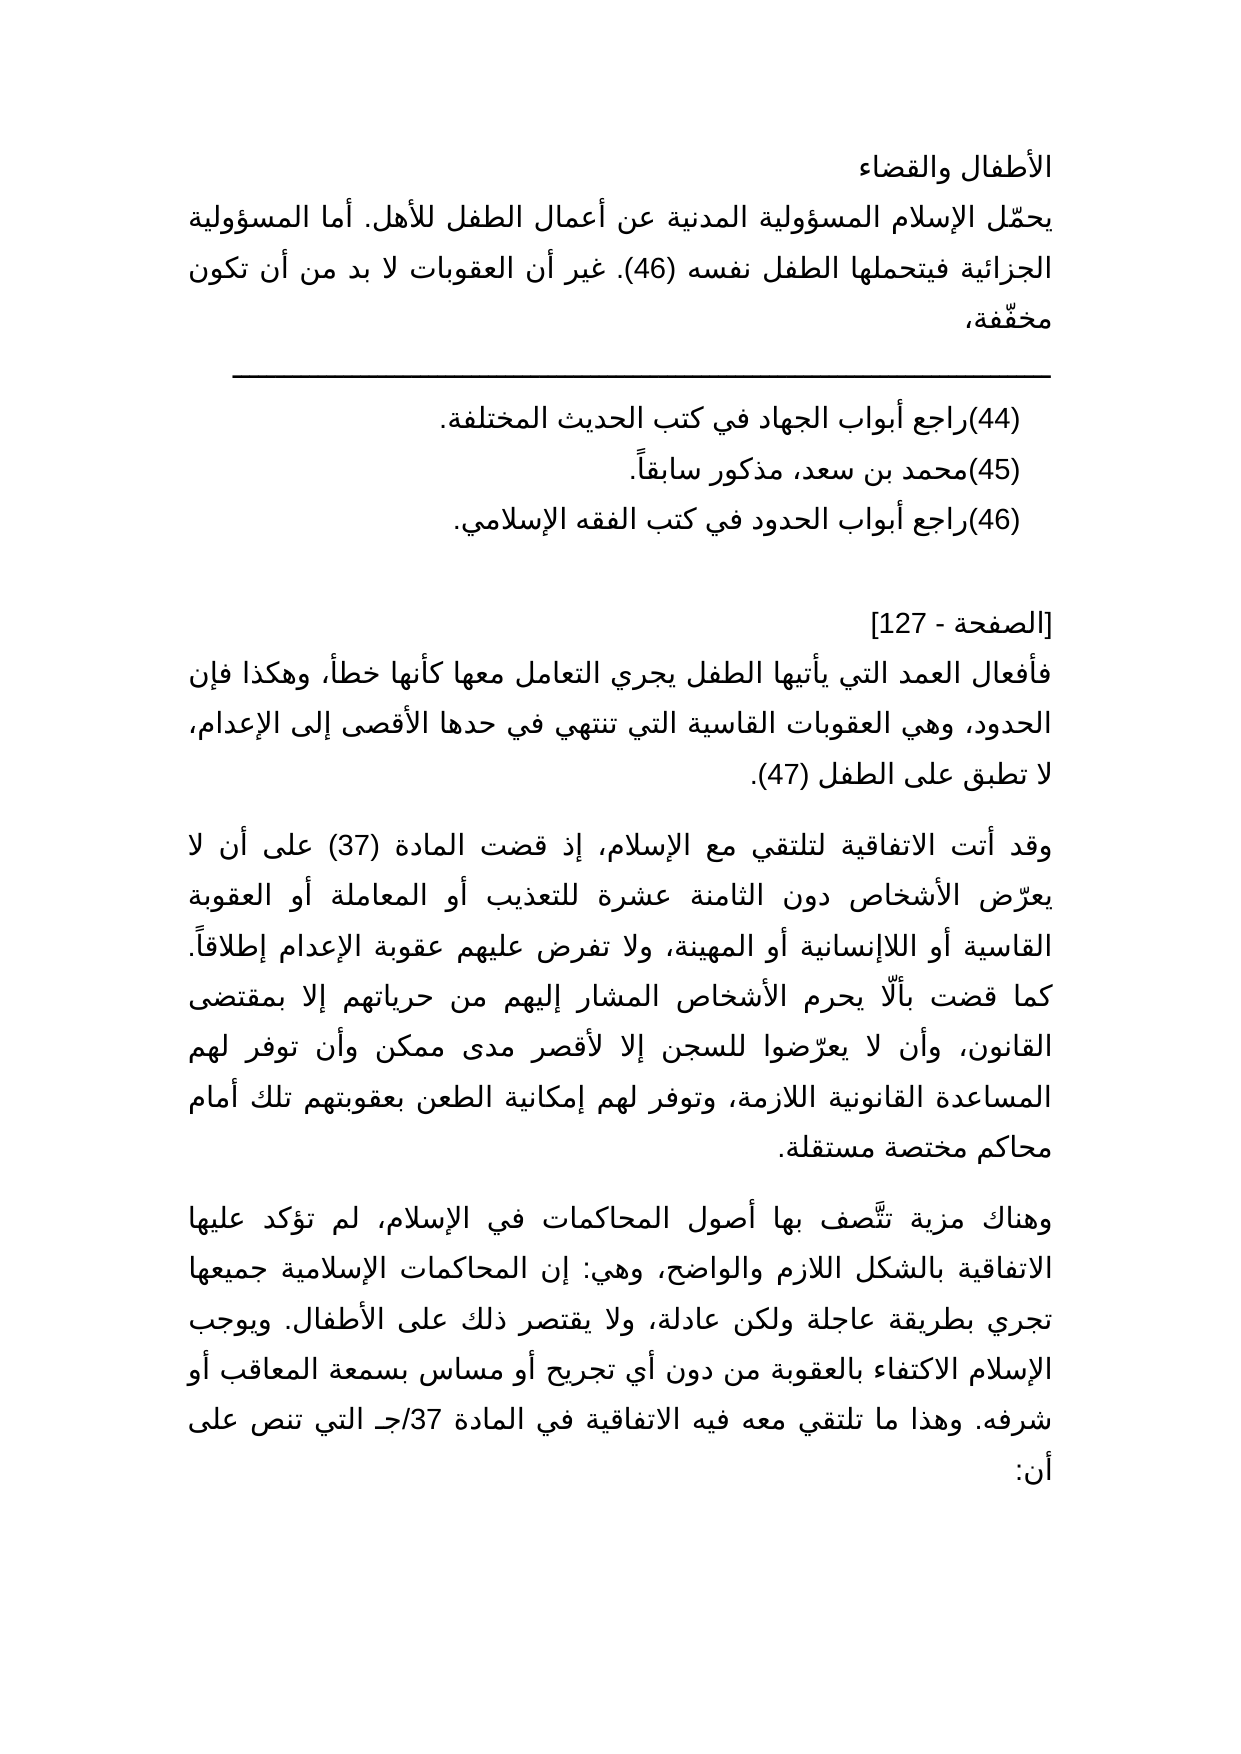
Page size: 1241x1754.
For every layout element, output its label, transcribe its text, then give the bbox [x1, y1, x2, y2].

text (44)راجع أبواب الجهاد في كتب الحديث المختلفة. [187, 402, 1053, 435]
text وقد أتت الاتفاقية لتلتقي مع الإسلام، إذ قضت المادة (37) على أن لا يعرّض الأشخاص دون الثامنة عشرة للتعذيب أو المعاملة أو العقوبة القاسية أو اللاإنسانية أو المهينة، ولا تفرض عليهم عقوبة الإعدام إطلاقاً. كما قضت بألّا يحرم الأشخاص المشار إليهم من حرياتهم إلا بمقتضى القانون، وأن لا يعرّضوا للسجن إلا لأقصر مدى ممكن وأن توفر لهم المساعدة القانونية اللازمة، وتوفر لهم إمكانية الطعن بعقوبتهم تلك أمام محاكم مختصة مستقلة. [187, 828, 1053, 1163]
text يحمّل الإسلام المسؤولية المدنية عن أعمال الطفل للأهل. أما المسؤولية الجزائية فيتحملها الطفل نفسه (46). غير أن العقوبات لا بد من أن تكون مخفّفة، [187, 200, 1053, 334]
text (45)محمد بن سعد، مذكور سابقاً. [187, 452, 1053, 485]
text ــــــــــــــــــــــــــــــــــــــــــــــــــــــــــــــــــــــــــــــــــــــــــــــــ [187, 351, 1053, 385]
text فأفعال العمد التي يأتيها الطفل يجري التعامل معها كأنها خطأ، وهكذا فإن الحدود، وهي العقوبات القاسية التي تنتهي في حدها الأقصى إلى الإعدام، لا تطبق على الطفل (47). [187, 656, 1053, 790]
text (46)راجع أبواب الحدود في كتب الفقه الإسلامي. [187, 502, 1053, 536]
text الأطفال والقضاء [187, 150, 1053, 183]
text [الصفحة - 127] [187, 606, 1053, 639]
text وهناك مزية تتَّصف بها أصول المحاكمات في الإسلام، لم تؤكد عليها الاتفاقية بالشكل اللازم والواضح، وهي: إن المحاكمات الإسلامية جميعها تجري بطريقة عاجلة ولكن عادلة، ولا يقتصر ذلك على الأطفال. ويوجب الإسلام الاكتفاء بالعقوبة من دون أي تجريح أو مساس بسمعة المعاقب أو شرفه. وهذا ما تلتقي معه فيه الاتفاقية في المادة 37/جـ التي تنص على أن: [187, 1201, 1053, 1486]
